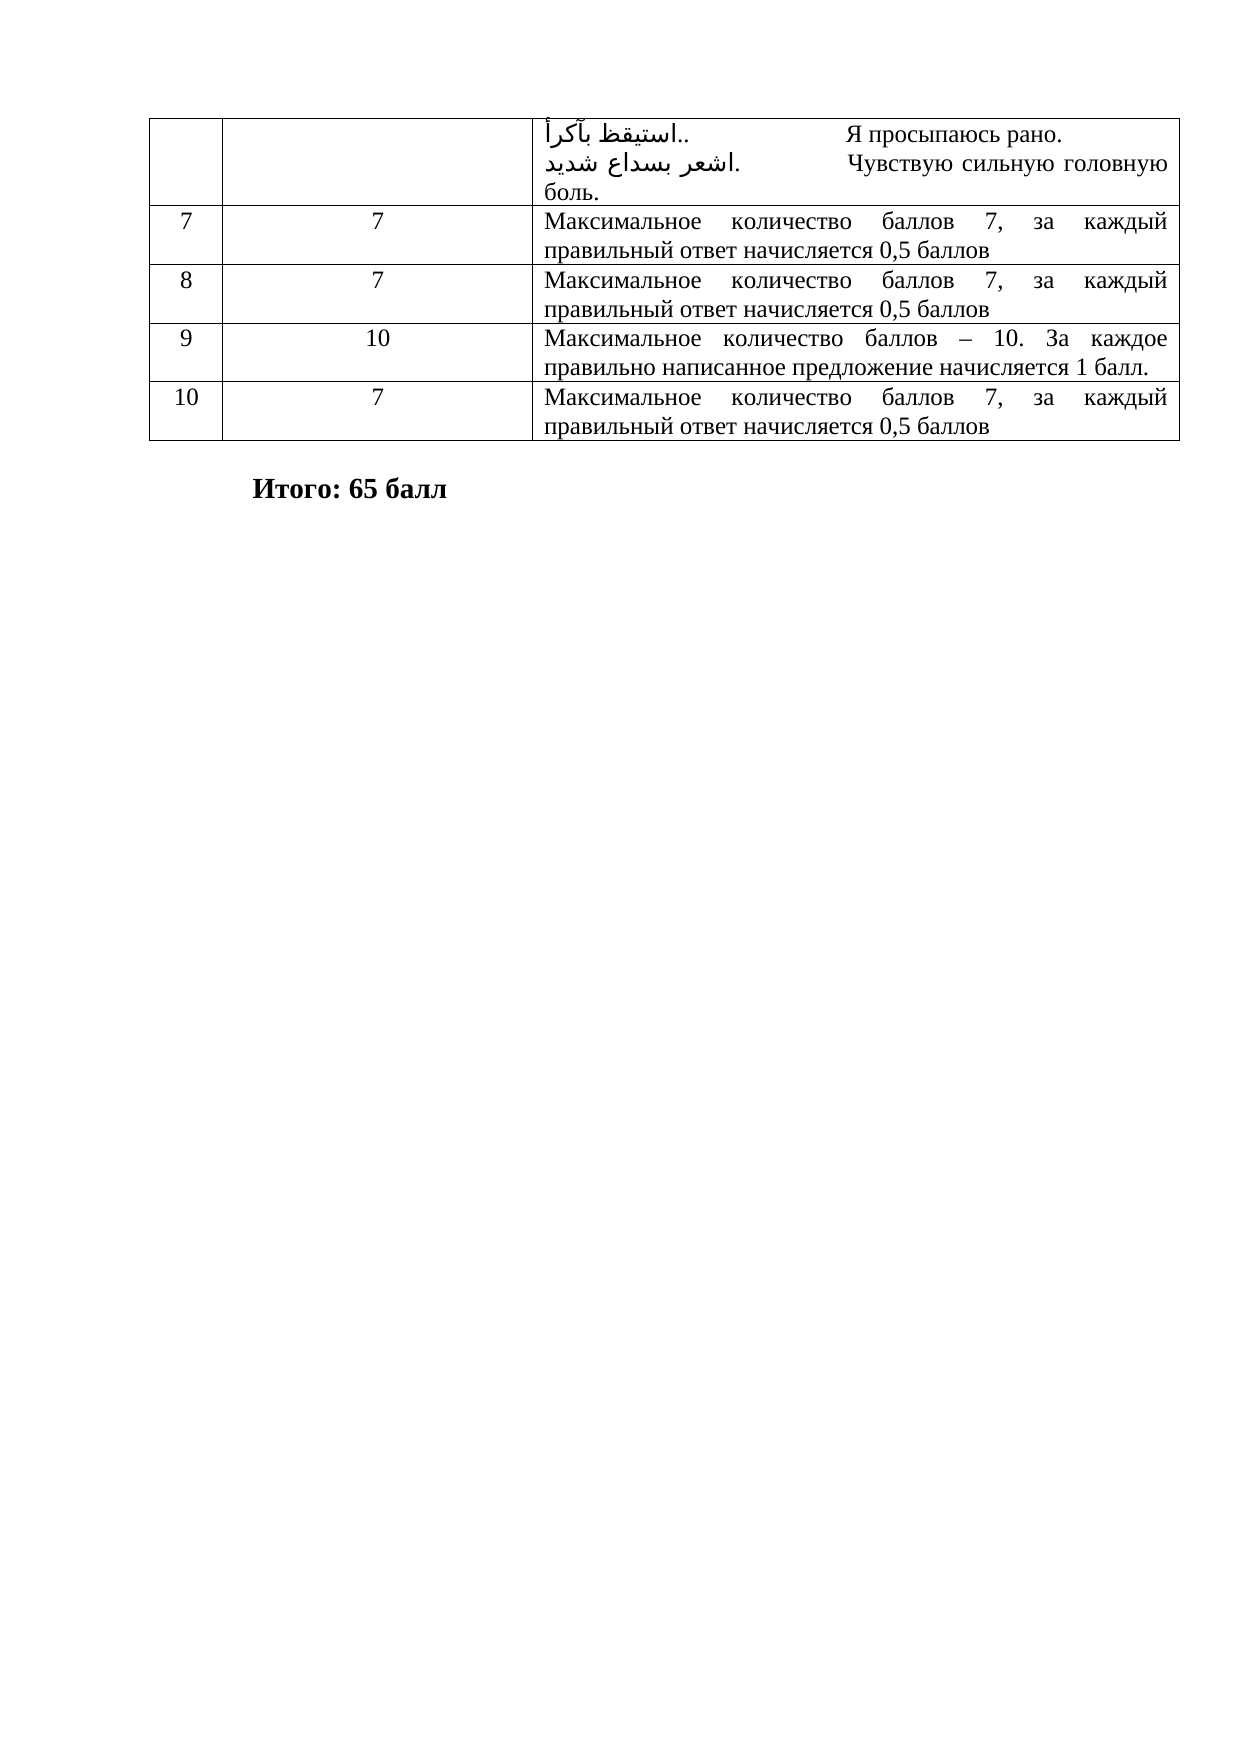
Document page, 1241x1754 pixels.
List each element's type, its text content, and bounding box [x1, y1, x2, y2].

table_cell Максимальное количество баллов 7, за каждый правильный ответ начисляется 0,5 баллов [533, 206, 1179, 264]
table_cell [533, 119, 1179, 205]
table_cell Максимальное количество баллов 7, за каждый правильный ответ начисляется 0,5 баллов [533, 265, 1179, 322]
table_cell 8 [150, 265, 222, 322]
table_cell 7 [223, 206, 532, 264]
table_cell 7 [223, 119, 532, 205]
table_cell Максимальное количество баллов 7, за каждый правильный ответ начисляется 0,5 баллов [533, 382, 1179, 439]
table_cell 6 [150, 119, 222, 205]
table_cell 9 [150, 324, 222, 381]
table_cell 7 [223, 382, 532, 439]
table_cell 10 [223, 324, 532, 381]
text Итого: 65 балл [252, 472, 1152, 505]
table_cell 10 [150, 382, 222, 439]
table_cell 7 [223, 265, 532, 322]
table_cell Максимальное количество баллов – 10. За каждое правильно написанное предложение начисляется 1 балл. [533, 324, 1179, 381]
table_cell 7 [150, 206, 222, 264]
